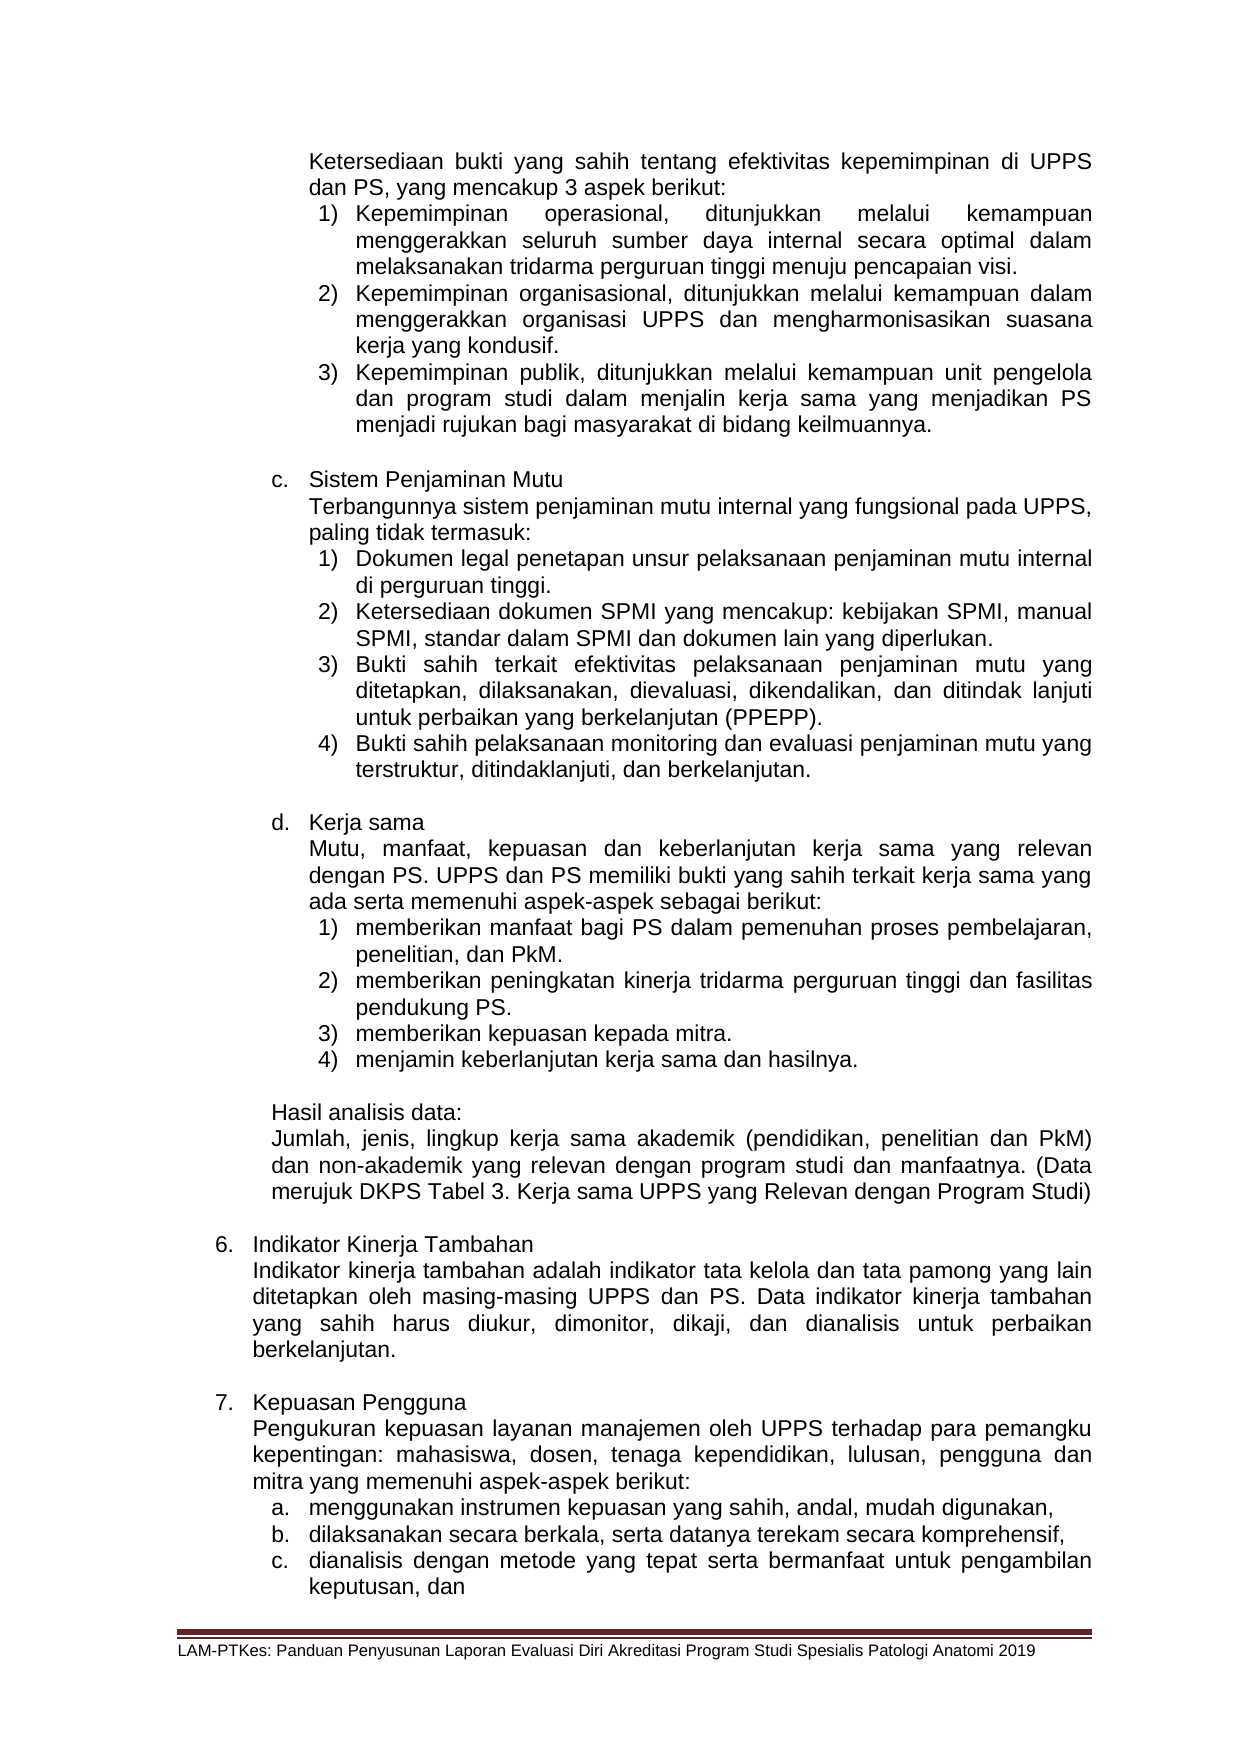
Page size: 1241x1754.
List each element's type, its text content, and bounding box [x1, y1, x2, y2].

list dilaksanakan secara berkala, serta datanya terekam secara komprehensif, [271, 1521, 1092, 1547]
text Hasil analisis data: [271, 1099, 1092, 1125]
list memberikan manfaat bagi PS dalam pemenuhan proses pembelajaran, penelitian, dan PkM. [318, 914, 1092, 967]
text Indikator kinerja tambahan adalah indikator tata kelola dan tata pamong yang lain ditetapkan oleh masing-masing UPPS dan PS. Data indikator kinerja tambahan yang sahih harus diukur, dimonitor, dikaji, dan dianalisis untuk perbaikan berkelanjutan. [252, 1257, 1092, 1362]
text Terbangunnya sistem penjaminan mutu internal yang fungsional pada UPPS, paling tidak termasuk: [308, 493, 1092, 545]
text Mutu, manfaat, kepuasan dan keberlanjutan kerja sama yang relevan dengan PS. UPPS dan PS memiliki bukti yang sahih terkait kerja sama yang ada serta memenuhi aspek-aspek sebagai berikut: [308, 835, 1092, 914]
list Kerja sama [271, 809, 1092, 835]
list Kepemimpinan operasional, ditunjukkan melalui kemampuan menggerakkan seluruh sumber daya internal secara optimal dalam melaksanakan tridarma perguruan tinggi menuju pencapaian visi. [318, 200, 1092, 279]
list Dokumen legal penetapan unsur pelaksanaan penjaminan mutu internal di perguruan tinggi. [318, 545, 1092, 598]
list dianalisis dengan metode yang tepat serta bermanfaat untuk pengambilan keputusan, dan [271, 1547, 1092, 1599]
list menggunakan instrumen kepuasan yang sahih, andal, mudah digunakan, [271, 1494, 1092, 1521]
text Pengukuran kepuasan layanan manajemen oleh UPPS terhadap para pemangku kepentingan: mahasiswa, dosen, tenaga kependidikan, lulusan, pengguna dan mitra yang memenuhi aspek-aspek berikut: [252, 1415, 1092, 1494]
list Sistem Penjaminan Mutu [271, 466, 1092, 493]
list menjamin keberlanjutan kerja sama dan hasilnya. [318, 1046, 1092, 1072]
list Bukti sahih pelaksanaan monitoring dan evaluasi penjaminan mutu yang terstruktur, ditindaklanjuti, dan berkelanjutan. [318, 730, 1092, 783]
text Ketersediaan bukti yang sahih tentang efektivitas kepemimpinan di UPPS dan PS, yang mencakup 3 aspek berikut: [308, 148, 1092, 200]
list Bukti sahih terkait efektivitas pelaksanaan penjaminan mutu yang ditetapkan, dilaksanakan, dievaluasi, dikendalikan, dan ditindak lanjuti untuk perbaikan yang berkelanjutan (PPEPP). [318, 651, 1092, 730]
list Kepuasan Pengguna [215, 1389, 1092, 1415]
list Indikator Kinerja Tambahan [215, 1231, 1092, 1257]
list Ketersediaan dokumen SPMI yang mencakup: kebijakan SPMI, manual SPMI, standar dalam SPMI dan dokumen lain yang diperlukan. [318, 598, 1092, 651]
list Kepemimpinan organisasional, ditunjukkan melalui kemampuan dalam menggerakkan organisasi UPPS dan mengharmonisasikan suasana kerja yang kondusif. [318, 279, 1092, 358]
text Jumlah, jenis, lingkup kerja sama akademik (pendidikan, penelitian dan PkM) dan non-akademik yang relevan dengan program studi dan manfaatnya. (Data merujuk DKPS Tabel 3. Kerja sama UPPS yang Relevan dengan Program Studi) [271, 1125, 1092, 1204]
list memberikan kepuasan kepada mitra. [318, 1020, 1092, 1046]
list Kepemimpinan publik, ditunjukkan melalui kemampuan unit pengelola dan program studi dalam menjalin kerja sama yang menjadikan PS menjadi rujukan bagi masyarakat di bidang keilmuannya. [318, 358, 1092, 438]
list memberikan peningkatan kinerja tridarma perguruan tinggi dan fasilitas pendukung PS. [318, 967, 1092, 1020]
